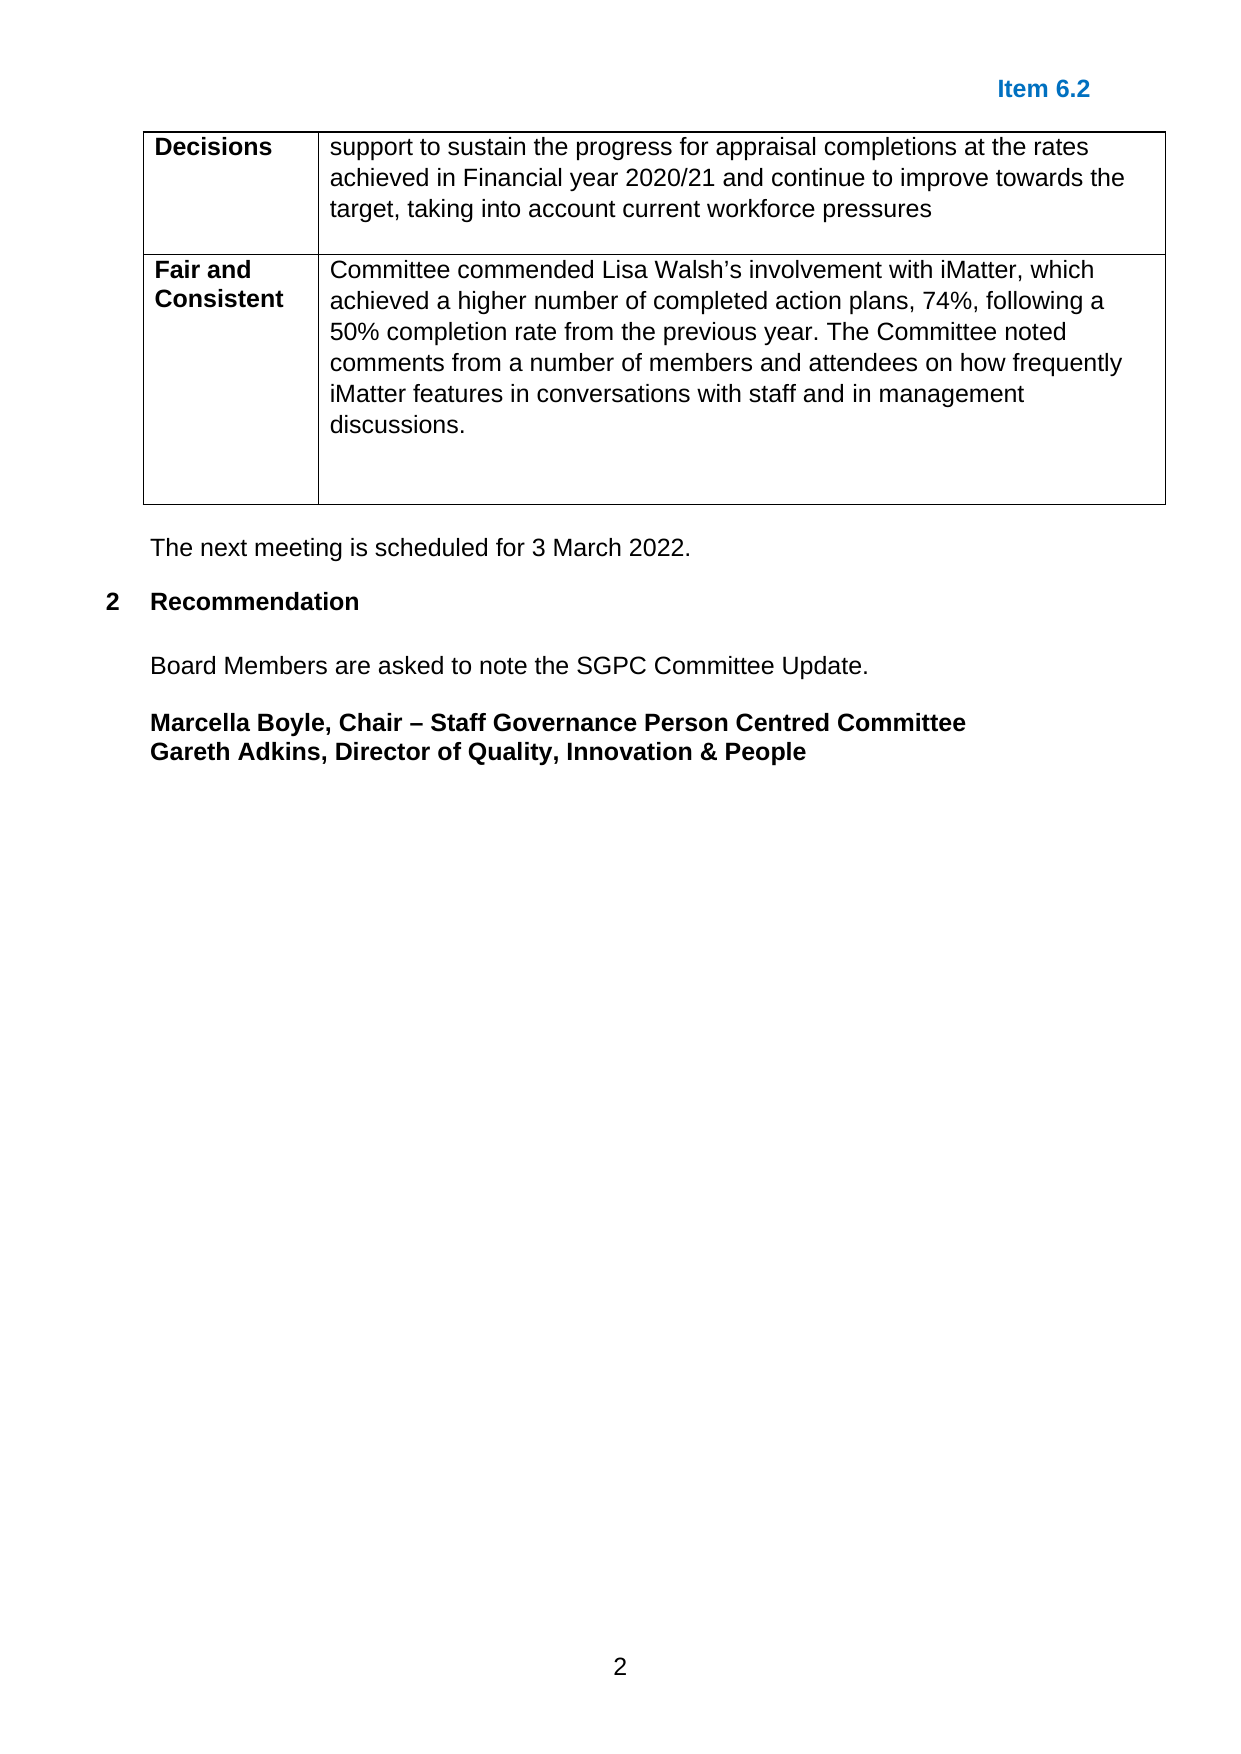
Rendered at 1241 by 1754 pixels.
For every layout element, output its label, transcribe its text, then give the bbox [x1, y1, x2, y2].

subtitle 2 Recommendation [106, 587, 1071, 616]
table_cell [319, 133, 1165, 254]
text Marcella Boyle, Chair – Staff Governance Person Centred Committee [150, 708, 1090, 737]
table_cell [144, 133, 318, 254]
text The next meeting is scheduled for 3 March 2022. [150, 533, 1090, 562]
text Board Members are asked to note the SGPC Committee Update. [150, 651, 1090, 680]
table_cell Committee commended Lisa Walsh’s involvement with iMatter, which achieved a higher number of completed action plans, 74%, following a 50% completion rate from the previous year. The Committee noted comments from a number of members and attendees on how frequently iMatter features in conversations with staff and in management discussions. [319, 255, 1165, 504]
table_cell Fair and Consistent [144, 255, 318, 504]
text Gareth Adkins, Director of Quality, Innovation & People [150, 737, 1090, 766]
